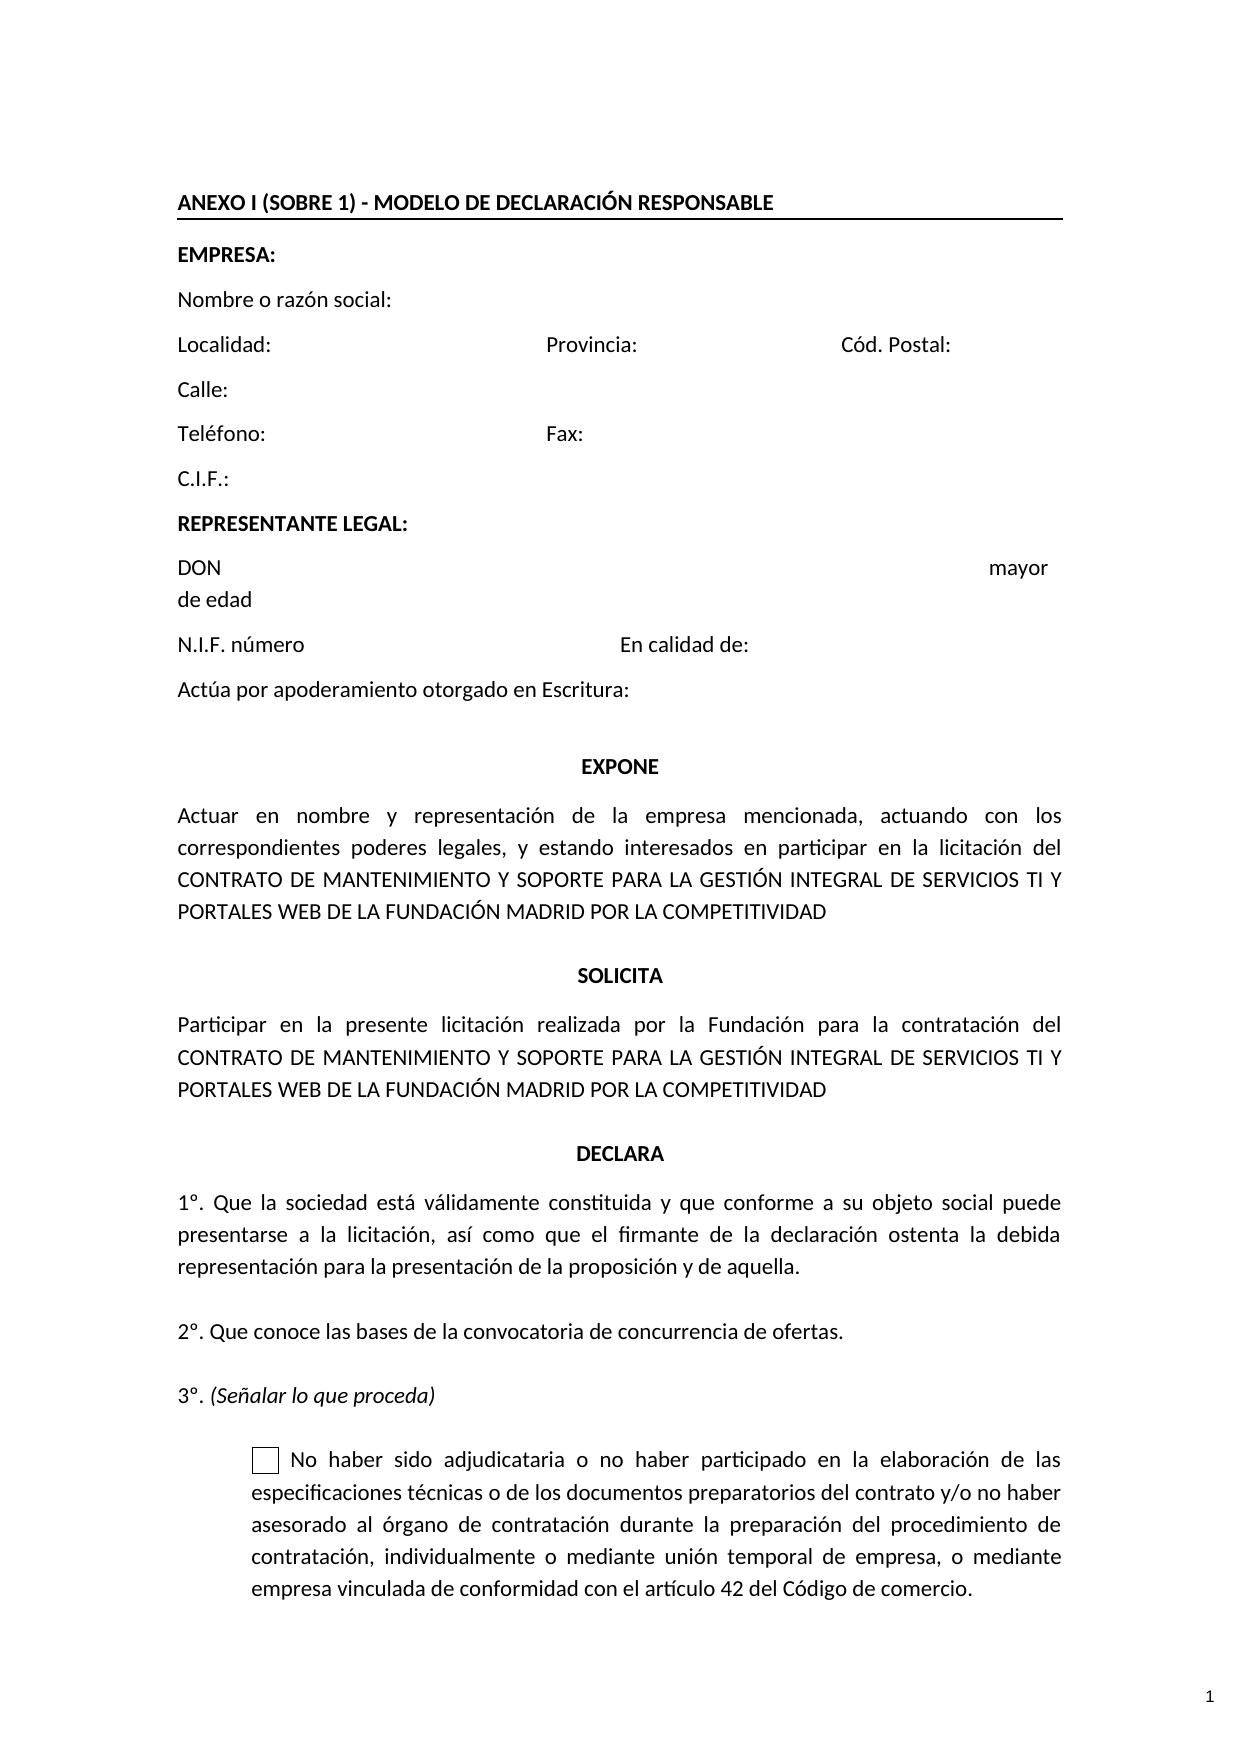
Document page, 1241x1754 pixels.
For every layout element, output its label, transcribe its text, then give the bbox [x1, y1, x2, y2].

text 3º. (Señalar lo que proceda) [177, 1381, 1063, 1409]
text EMPRESA: [177, 241, 1063, 269]
text DECLARA [177, 1139, 1063, 1167]
text Actúa por apoderamiento otorgado en Escritura: [177, 675, 1063, 703]
text Teléfono: Fax: [177, 419, 1063, 447]
text DON mayor de edad [177, 553, 1063, 614]
text 1º. Que la sociedad está válidamente constituida y que conforme a su objeto social puede presentarse a la licitación, así como que el firmante de la declaración ostenta la debida representación para la presentación de la proposición y de aquella. [177, 1188, 1063, 1281]
text 2º. Que conoce las bases de la convocatoria de concurrencia de ofertas. [177, 1317, 1063, 1345]
text Nombre o razón social: [177, 285, 1063, 313]
text Localidad: Provincia: Cód. Postal: [177, 330, 1063, 358]
text N.I.F. número En calidad de: [177, 630, 1063, 658]
text Participar en la presente licitación realizada por la Fundación para la contratación del CONTRATO DE MANTENIMIENTO Y SOPORTE PARA LA GESTIÓN INTEGRAL DE SERVICIOS TI Y PORTALES WEB DE LA FUNDACIÓN MADRID POR LA COMPETITIVIDAD [177, 1011, 1063, 1103]
text SOLICITA [177, 962, 1063, 990]
text EXPONE [177, 752, 1063, 780]
text Actuar en nombre y representación de la empresa mencionada, actuando con los correspondientes poderes legales, y estando interesados en participar en la licitación del CONTRATO DE MANTENIMIENTO Y SOPORTE PARA LA GESTIÓN INTEGRAL DE SERVICIOS TI Y PORTALES WEB DE LA FUNDACIÓN MADRID POR LA COMPETITIVIDAD [177, 801, 1063, 925]
text No haber sido adjudicataria o no haber participado en la elaboración de las especificaciones técnicas o de los documentos preparatorios del contrato y/o no haber asesorado al órgano de contratación durante la preparación del procedimiento de contratación, individualmente o mediante unión temporal de empresa, o mediante empresa vinculada de conformidad con el artículo 42 del Código de comercio. [251, 1446, 1063, 1602]
text REPRESENTANTE LEGAL: [177, 509, 1063, 537]
text ANEXO I (SOBRE 1) - MODELO DE DECLARACIÓN RESPONSABLE [177, 188, 1063, 218]
text Calle: [177, 375, 1063, 403]
text C.I.F.: [177, 464, 1063, 492]
